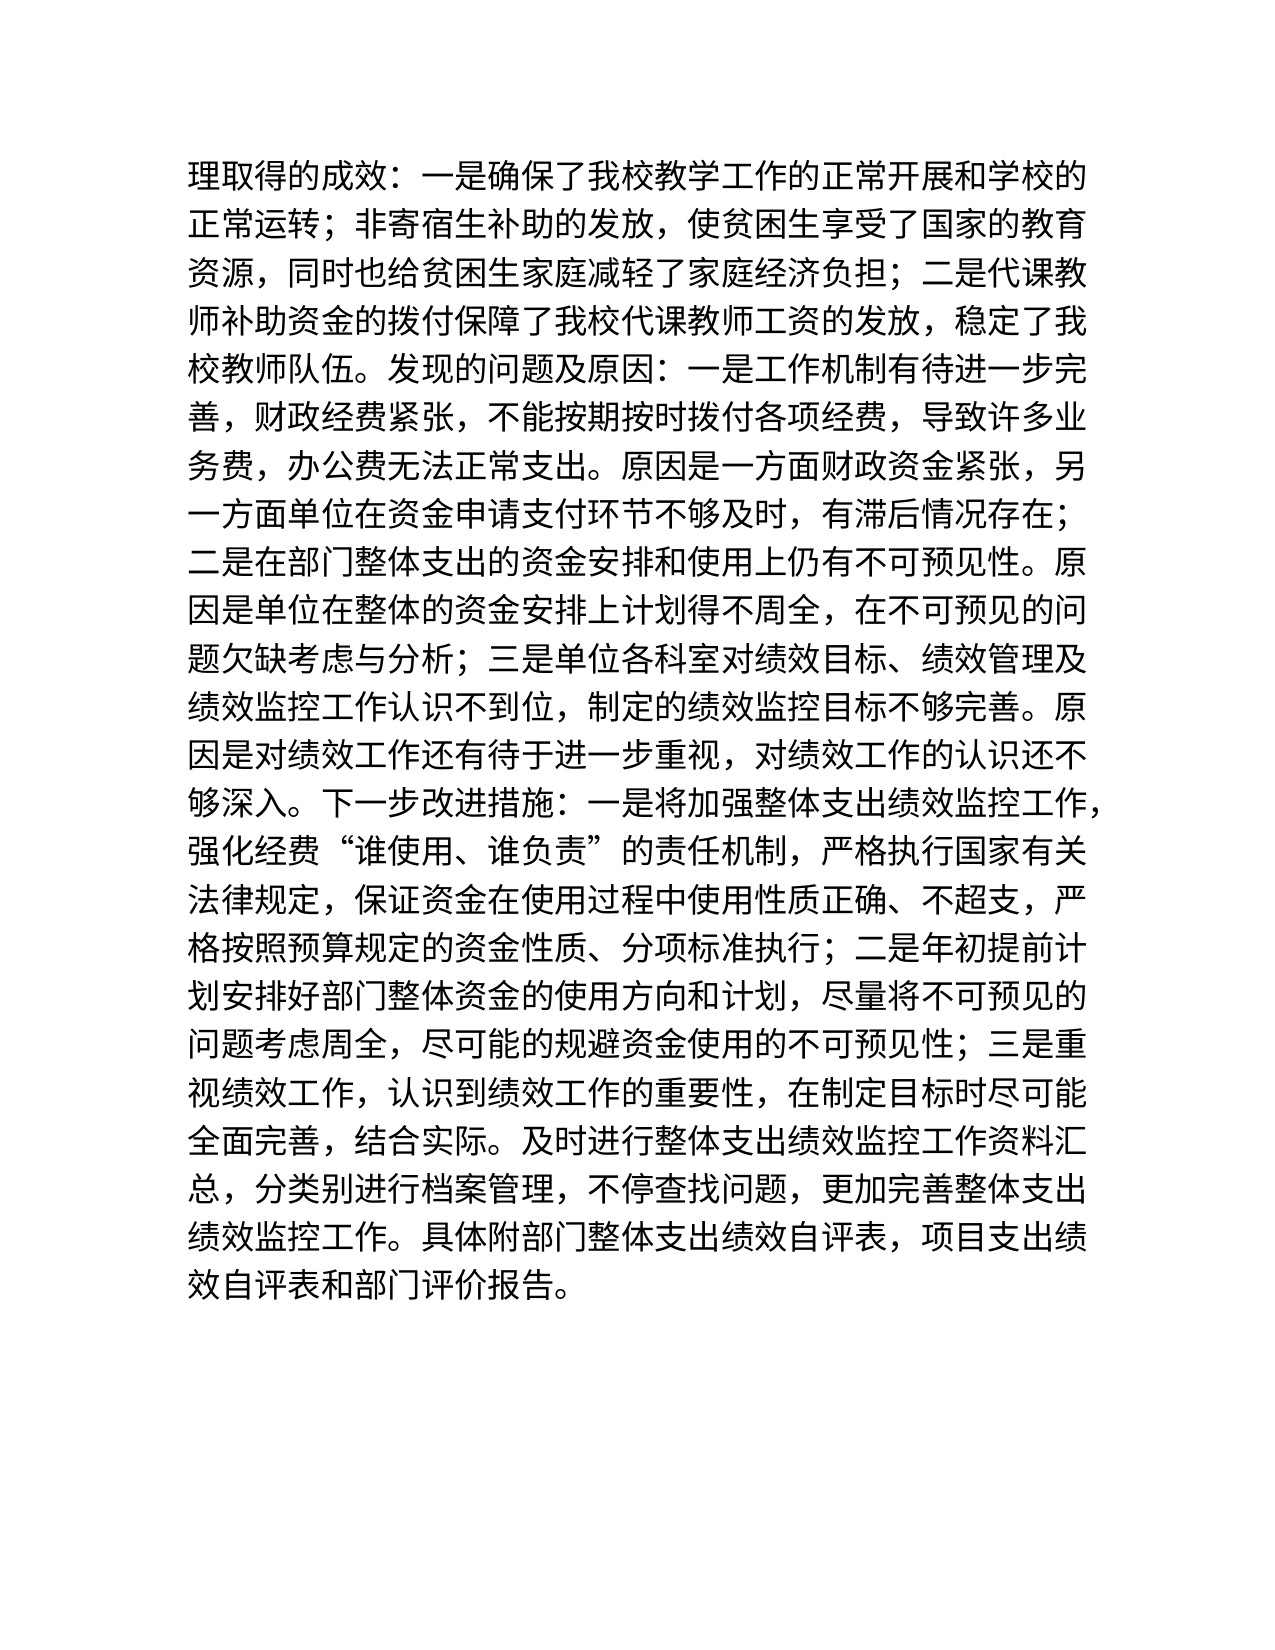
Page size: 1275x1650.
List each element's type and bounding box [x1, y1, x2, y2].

text [187, 150, 1087, 1307]
